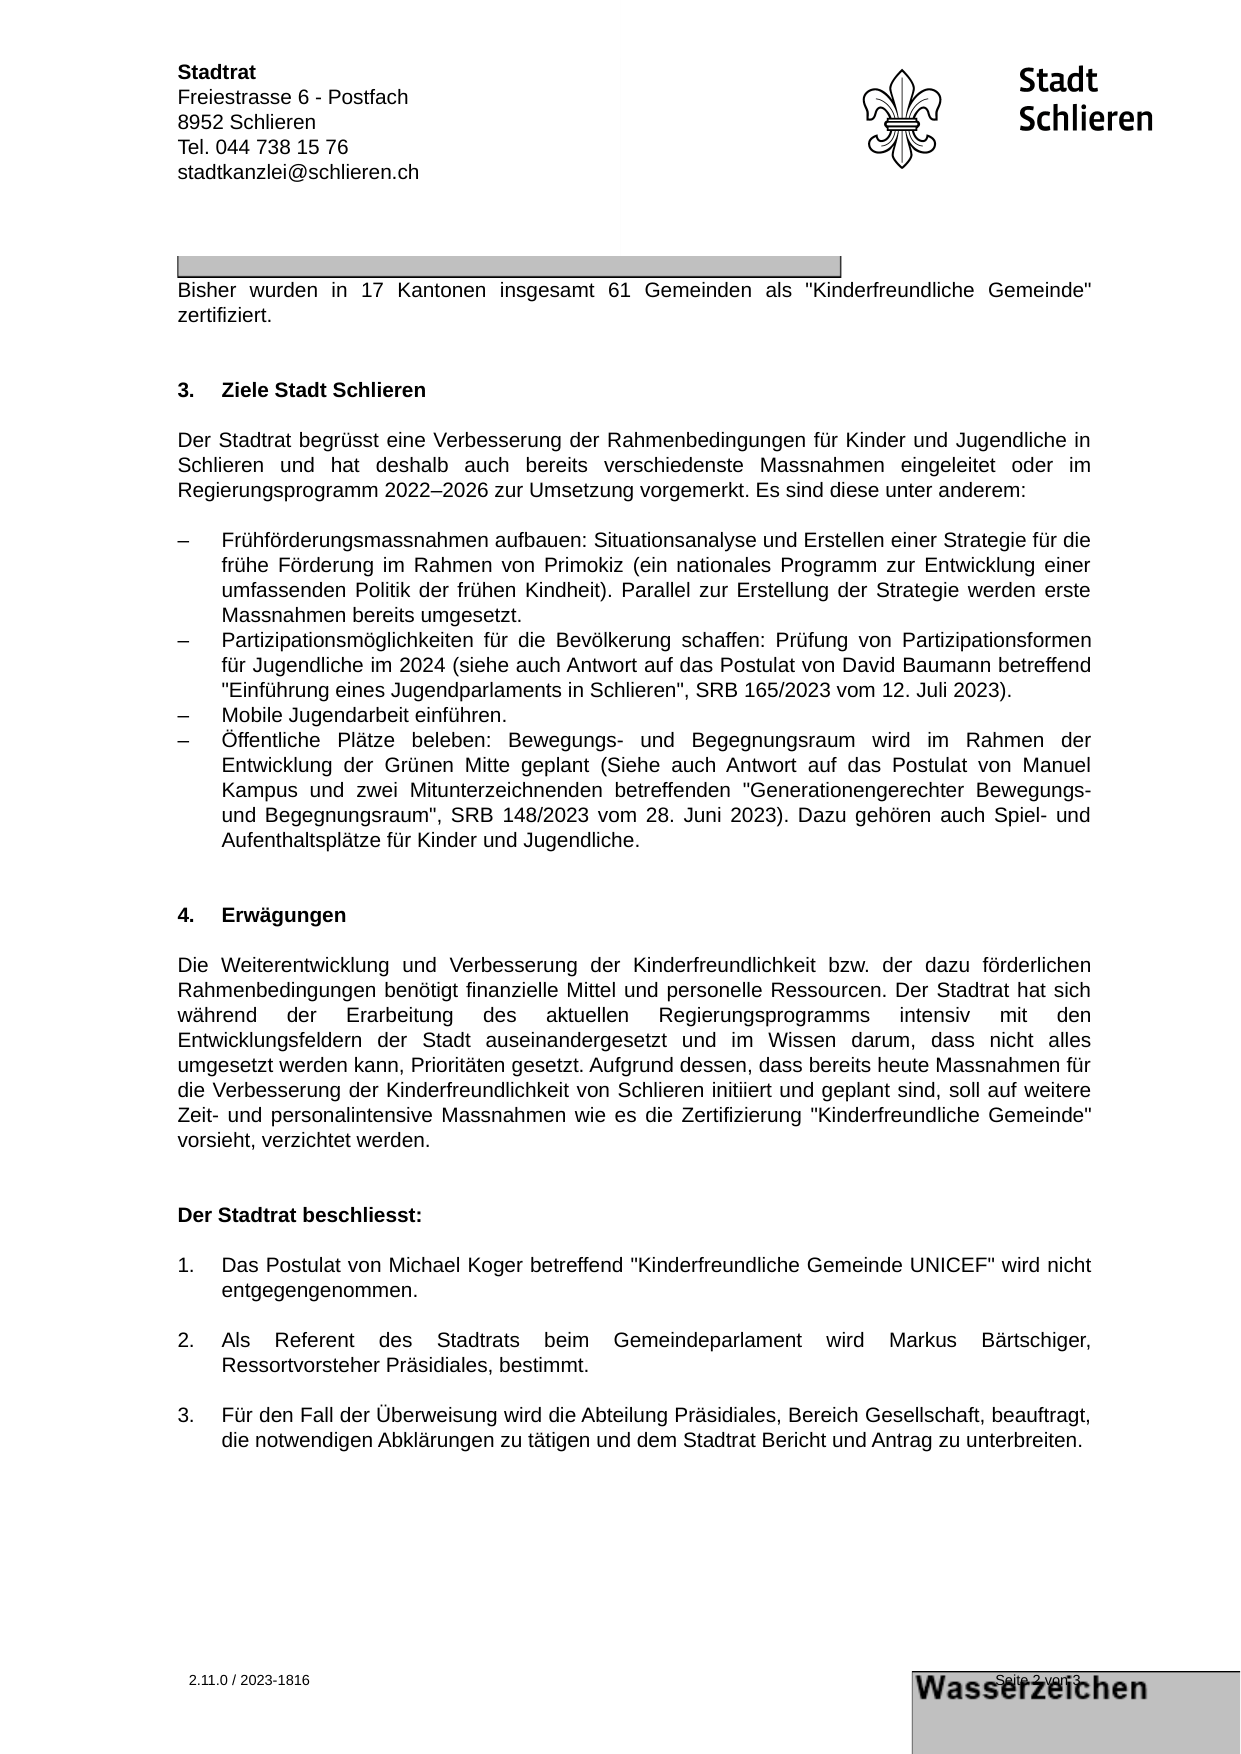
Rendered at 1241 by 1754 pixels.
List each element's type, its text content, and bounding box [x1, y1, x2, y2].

text Der Stadtrat beschliesst: [177, 1203, 1092, 1228]
list Öffentliche Plätze beleben: Bewegungs- und Begegnungsraum wird im Rahmen der Entwicklung der Grünen Mitte geplant (Siehe auch Antwort auf das Postulat von Manuel Kampus und zwei Mitunterzeichnenden betreffenden "Generationengerechter Bewegungs- und Begegnungsraum", SRB 148/2023 vom 28. Juni 2023). Dazu gehören auch Spiel- und Aufenthaltsplätze für Kinder und Jugendliche. [177, 728, 1092, 853]
picture [0, 0, 1241, 278]
text Bisher wurden in 17 Kantonen insgesamt 61 Gemeinden als "Kinderfreundliche Gemeinde" zertifiziert. [177, 278, 1092, 328]
text Für den Fall der Überweisung wird die Abteilung Präsidiales, Bereich Gesellschaft, beauftragt, die notwendigen Abklärungen zu tätigen und dem Stadtrat Bericht und Antrag zu unterbreiten. [177, 1403, 1092, 1453]
text Der Stadtrat begrüsst eine Verbesserung der Rahmenbedingungen für Kinder und Jugendliche in Schlieren und hat deshalb auch bereits verschiedenste Massnahmen eingeleitet oder im Regierungsprogramm 2022–2026 zur Umsetzung vorgemerkt. Es sind diese unter anderem: [177, 428, 1092, 503]
list Partizipationsmöglichkeiten für die Bevölkerung schaffen: Prüfung von Partizipationsformen für Jugendliche im 2024 (siehe auch Antwort auf das Postulat von David Baumann betreffend "Einführung eines Jugendparlaments in Schlieren", SRB 165/2023 vom 12. Juli 2023). [177, 628, 1092, 703]
subtitle Erwägungen [177, 903, 1092, 928]
list Mobile Jugendarbeit einführen. [177, 703, 1092, 728]
list Frühförderungsmassnahmen aufbauen: Situationsanalyse und Erstellen einer Strategie für die frühe Förderung im Rahmen von Primokiz (ein nationales Programm zur Entwicklung einer umfassenden Politik der frühen Kindheit). Parallel zur Erstellung der Strategie werden erste Massnahmen bereits umgesetzt. [177, 528, 1092, 628]
picture [911, 1671, 1241, 1754]
text Als Referent des Stadtrats beim Gemeindeparlament wird Markus Bärtschiger, Ressortvorsteher Präsidiales, bestimmt. [177, 1328, 1092, 1378]
text Das Postulat von Michael Koger betreffend "Kinderfreundliche Gemeinde UNICEF" wird nicht entgegengenommen. [177, 1253, 1092, 1303]
text Die Weiterentwicklung und Verbesserung der Kinderfreundlichkeit bzw. der dazu förderlichen Rahmenbedingungen benötigt finanzielle Mittel und personelle Ressourcen. Der Stadtrat hat sich während der Erarbeitung des aktuellen Regierungsprogramms intensiv mit den Entwicklungsfeldern der Stadt auseinandergesetzt und im Wissen darum, dass nicht alles umgesetzt werden kann, Prioritäten gesetzt. Aufgrund dessen, dass bereits heute Massnahmen für die Verbesserung der Kinderfreundlichkeit von Schlieren initiiert und geplant sind, soll auf weitere Zeit- und personalintensive Massnahmen wie es die Zertifizierung "Kinderfreundliche Gemeinde" vorsieht, verzichtet werden. [177, 953, 1092, 1153]
subtitle Ziele Stadt Schlieren [177, 378, 1092, 403]
